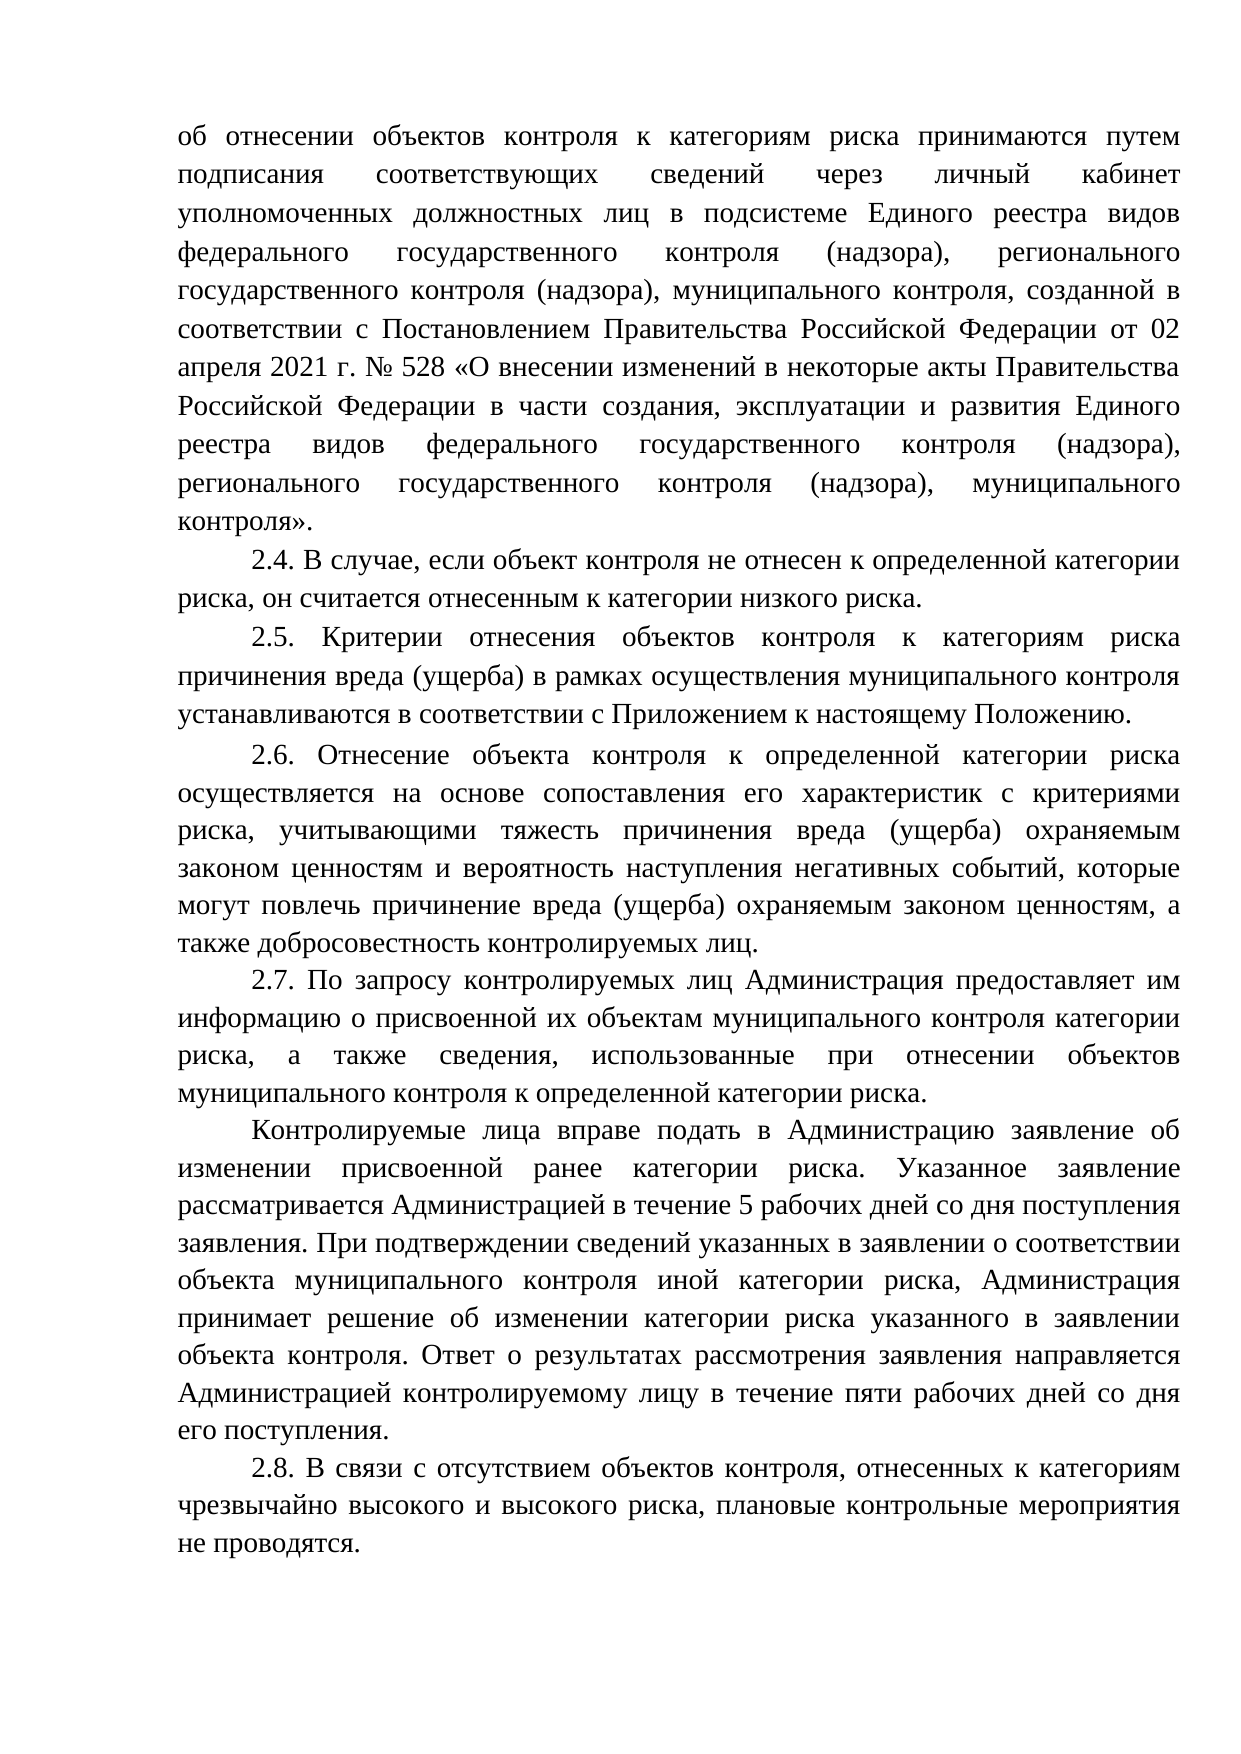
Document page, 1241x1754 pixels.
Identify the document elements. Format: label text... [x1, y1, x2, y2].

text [177, 118, 1181, 537]
text 2.6. Отнесение объекта контроля к определенной категории риска осуществляется на основе сопоставления его характеристик с критериями риска, учитывающими тяжесть причинения вреда (ущерба) охраняемым законом ценностям и вероятность наступления негативных событий, которые могут повлечь причинение вреда (ущерба) охраняемым законом ценностям, а также добросовестность контролируемых лиц. [177, 735, 1181, 960]
text 2.4. В случае, если объект контроля не отнесен к определенной категории риска, он считается отнесенным к категории низкого риска. [177, 542, 1181, 614]
text 2.8. В связи с отсутствием объектов контроля, отнесенных к категориям чрезвычайно высокого и высокого риска, плановые контрольные мероприятия не проводятся. [177, 1447, 1181, 1560]
text Контролируемые лица вправе подать в Администрацию заявление об изменении присвоенной ранее категории риска. Указанное заявление рассматривается Администрацией в течение 5 рабочих дней со дня поступления заявления. При подтверждении сведений указанных в заявлении о соответствии объекта муниципального контроля иной категории риска, Администрация принимает решение об изменении категории риска указанного в заявлении объекта контроля. Ответ о результатах рассмотрения заявления направляется Администрацией контролируемому лицу в течение пяти рабочих дней со дня его поступления. [177, 1110, 1181, 1447]
text 2.5. Критерии отнесения объектов контроля к категориям риска причинения вреда (ущерба) в рамках осуществления муниципального контроля устанавливаются в соответствии с Приложением к настоящему Положению. [177, 619, 1181, 730]
text 2.7. По запросу контролируемых лиц Администрация предоставляет им информацию о присвоенной их объектам муниципального контроля категории риска, а также сведения, использованные при отнесении объектов муниципального контроля к определенной категории риска. [177, 960, 1181, 1110]
